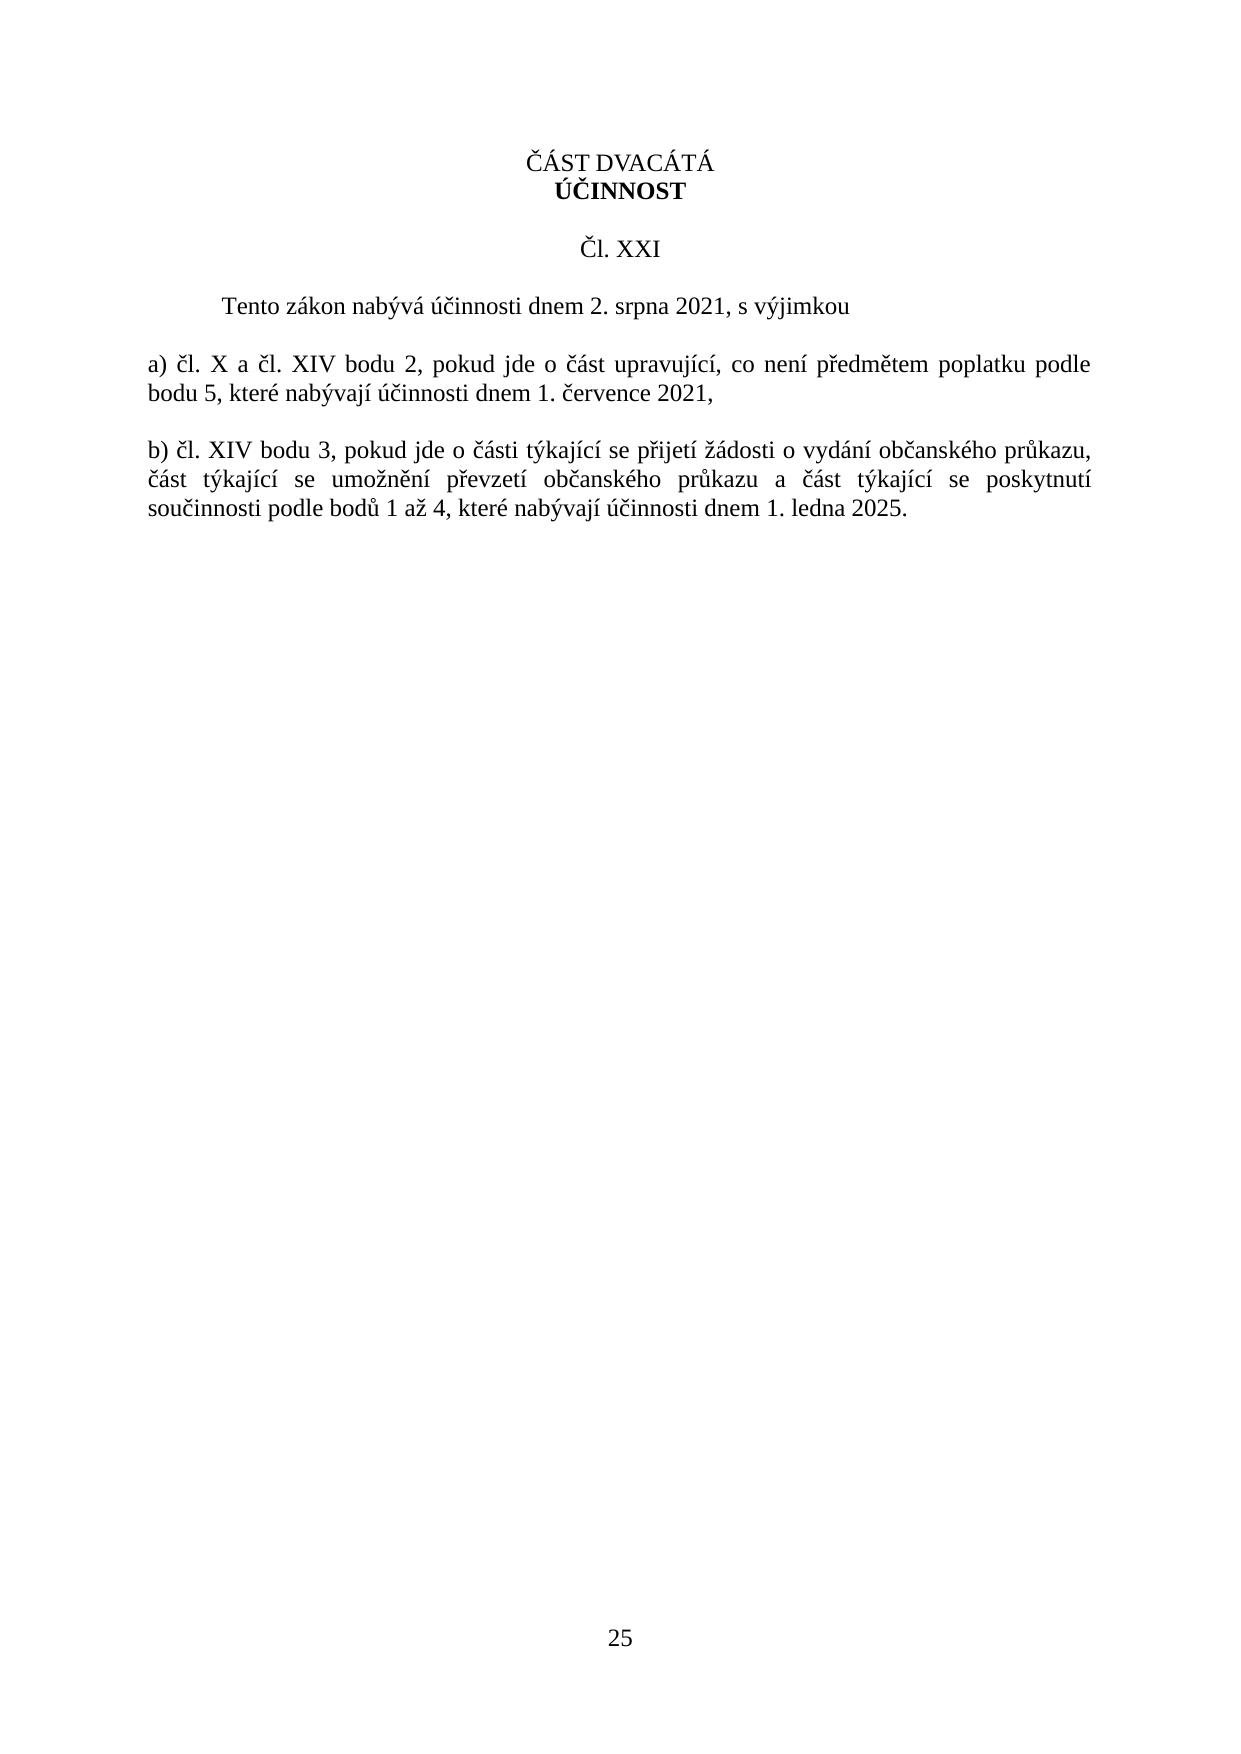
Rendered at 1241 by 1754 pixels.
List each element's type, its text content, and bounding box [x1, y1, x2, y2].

title Čl. XXI [148, 234, 1093, 263]
text Tento zákon nabývá účinnosti dnem 2. srpna 2021, s výjimkou [148, 291, 1093, 320]
title ÚČINNOST [148, 176, 1093, 205]
text b) čl. XIV bodu 3, pokud jde o části týkající se přijetí žádosti o vydání občanského průkazu, část týkající se umožnění převzetí občanského průkazu a část týkající se poskytnutí součinnosti podle bodů 1 až 4, které nabývají účinnosti dnem 1. ledna 2025. [148, 435, 1093, 521]
text a) čl. X a čl. XIV bodu 2, pokud jde o část upravující, co není předmětem poplatku podle bodu 5, které nabývají účinnosti dnem 1. července 2021, [148, 349, 1093, 406]
title ČÁST DVACÁTÁ [148, 148, 1093, 176]
